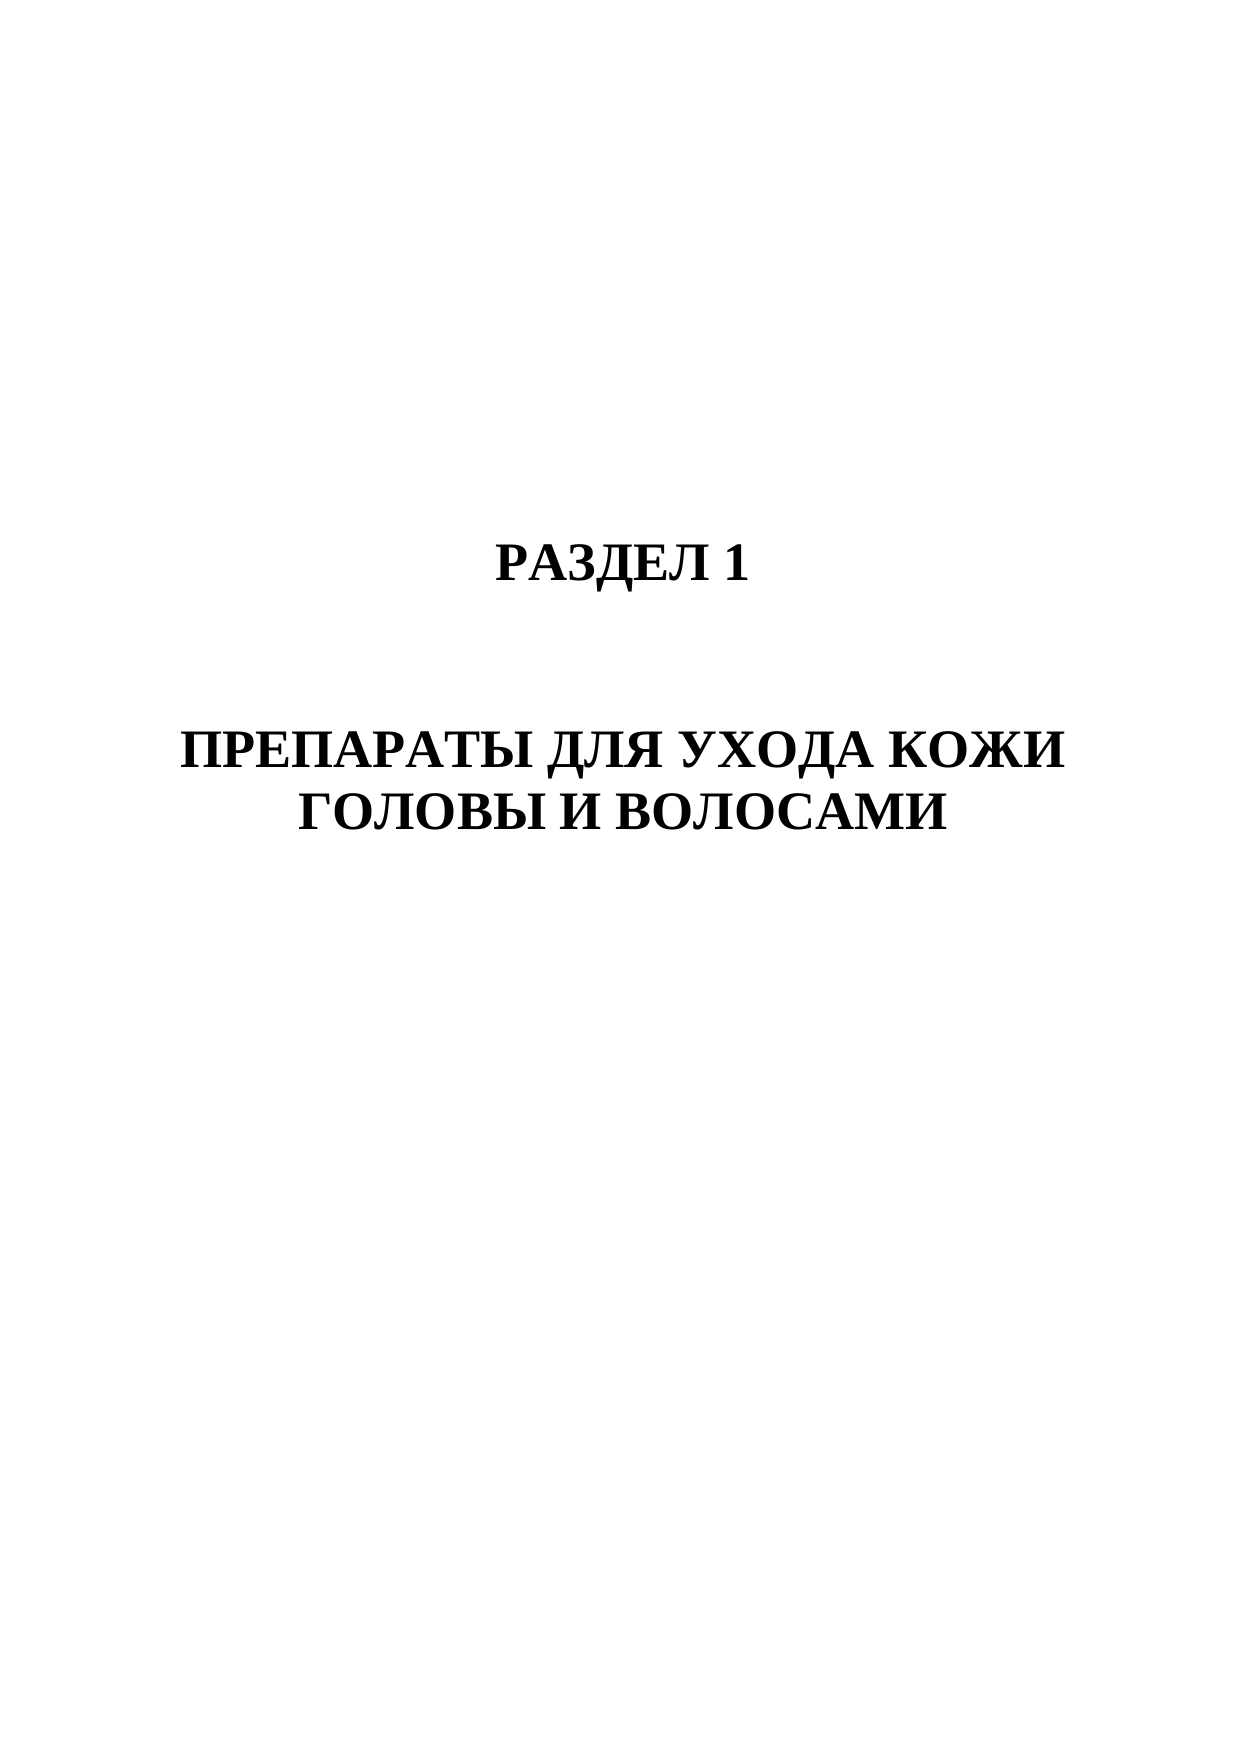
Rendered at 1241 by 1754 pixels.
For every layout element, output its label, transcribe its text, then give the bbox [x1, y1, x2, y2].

title ПРЕПАРАТЫ ДЛЯ УХОДА КОЖИ [94, 717, 1152, 779]
title РАЗДЕЛ 1 [94, 530, 1152, 592]
text ГОЛОВЫ И ВОЛОСАМИ [94, 779, 1152, 841]
